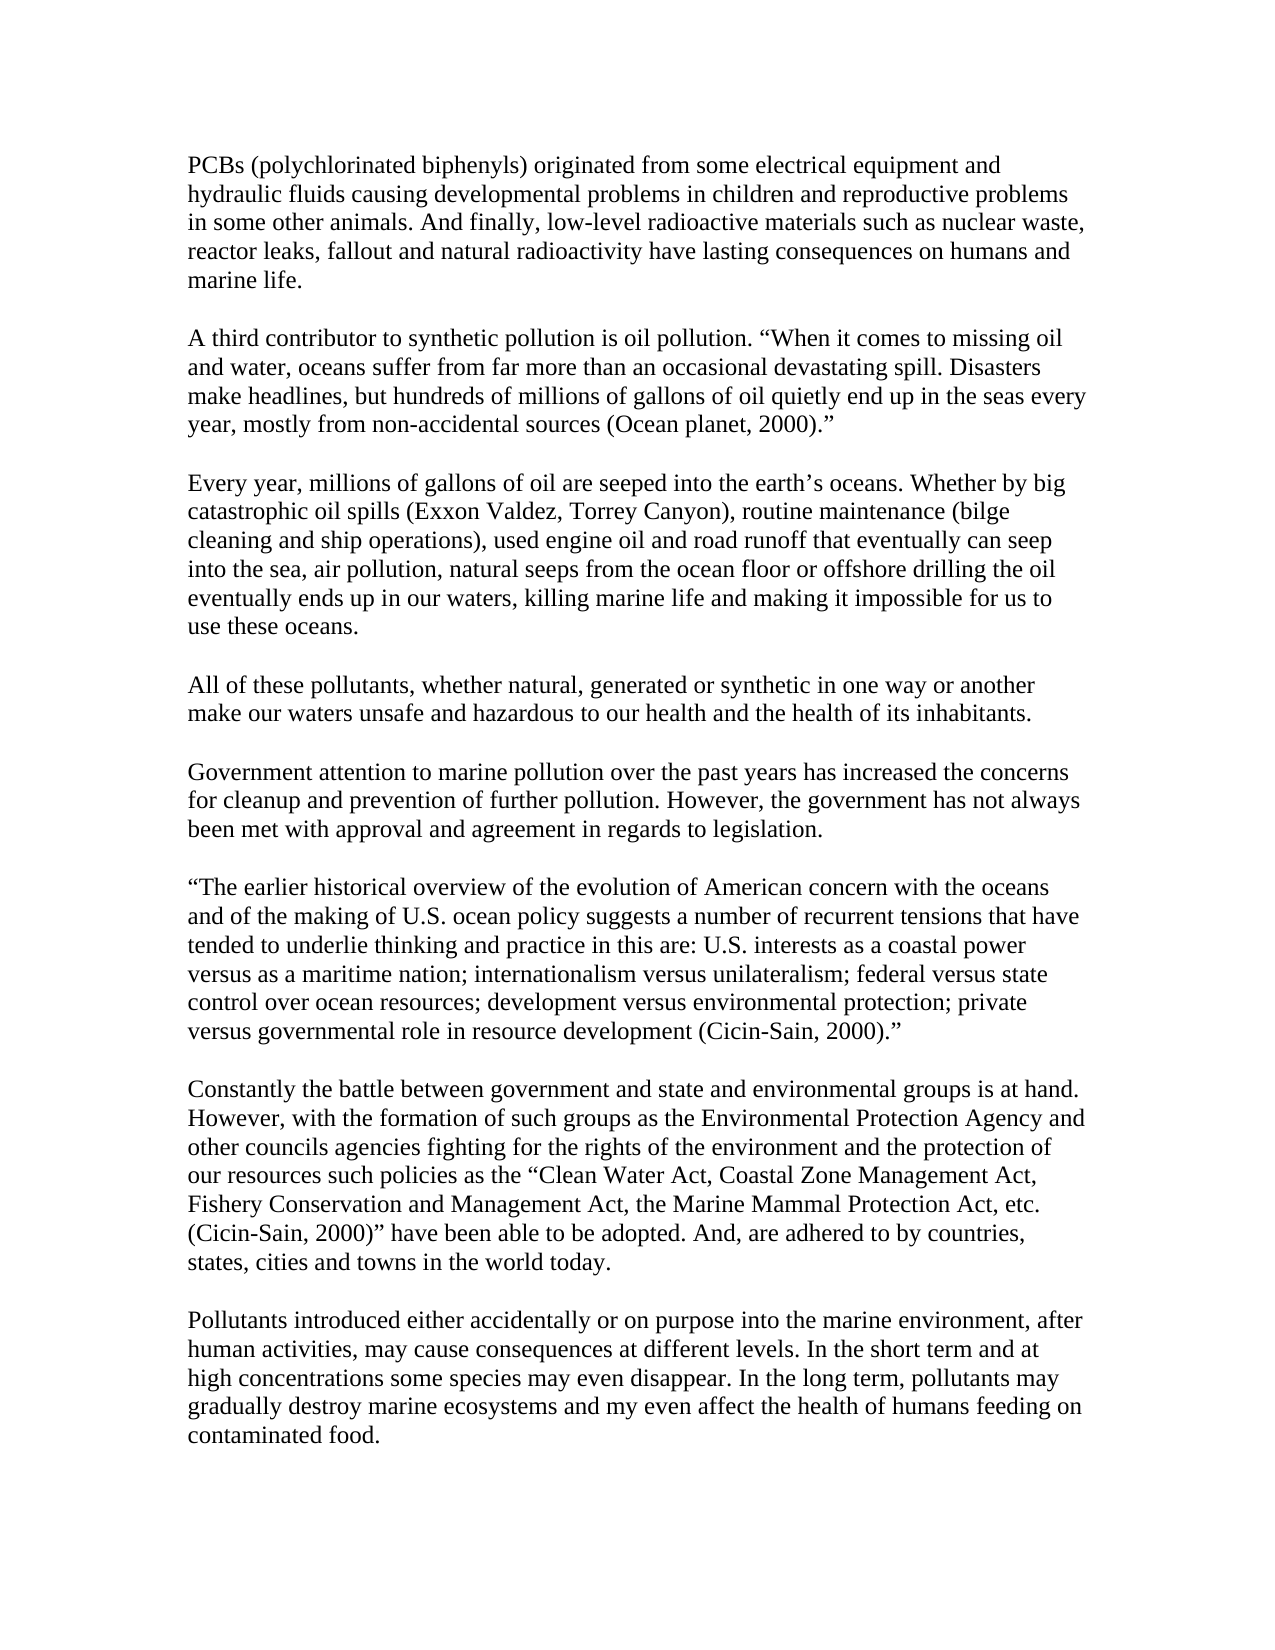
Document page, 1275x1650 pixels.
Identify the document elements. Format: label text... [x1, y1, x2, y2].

text “The earlier historical overview of the evolution of American concern with the oceans and of the making of U.S. ocean policy suggests a number of recurrent tensions that have tended to underlie thinking and practice in this are: U.S. interests as a coastal power versus as a maritime nation; internationalism versus unilateralism; federal versus state control over ocean resources; development versus environmental protection; private versus governmental role in resource development (Cicin-Sain, 2000).” [187, 872, 1087, 1045]
text Every year, millions of gallons of oil are seeped into the earth’s oceans. Whether by big catastrophic oil spills (Exxon Valdez, Torrey Canyon), routine maintenance (bilge cleaning and ship operations), used engine oil and road runoff that eventually can seep into the sea, air pollution, natural seeps from the ocean floor or offshore drilling the oil eventually ends up in our waters, killing marine life and making it impossible for us to use these oceans. [187, 468, 1087, 640]
text PCBs (polychlorinated biphenyls) originated from some electrical equipment and hydraulic fluids causing developmental problems in children and reproductive problems in some other animals. And finally, low-level radioactive materials such as nuclear waste, reactor leaks, fallout and natural radioactivity have lasting consequences on humans and marine life. [187, 150, 1087, 294]
text Pollutants introduced either accidentally or on purpose into the marine environment, after human activities, may cause consequences at different levels. In the short term and at high concentrations some species may even disappear. In the long term, pollutants may gradually destroy marine ecosystems and my even affect the health of humans feeding on contaminated food. [187, 1305, 1087, 1449]
text A third contributor to synthetic pollution is oil pollution. “When it comes to missing oil and water, oceans suffer from far more than an occasional devastating spill. Disasters make headlines, but hundreds of millions of gallons of oil quietly end up in the seas every year, mostly from non-accidental sources (Ocean planet, 2000).” [187, 323, 1087, 438]
text Constantly the battle between government and state and environmental groups is at hand. However, with the formation of such groups as the Environmental Protection Agency and other councils agencies fighting for the rights of the environment and the protection of our resources such policies as the “Clean Water Act, Coastal Zone Management Act, Fishery Conservation and Management Act, the Marine Mammal Protection Act, etc. (Cicin-Sain, 2000)” have been able to be adopted. And, are adhered to by countries, states, cities and towns in the world today. [187, 1074, 1087, 1276]
text Government attention to marine pollution over the past years has increased the concerns for cleanup and prevention of further pollution. However, the government has not always been met with approval and agreement in regards to legislation. [187, 757, 1087, 843]
text All of these pollutants, whether natural, generated or synthetic in one way or another make our waters unsafe and hazardous to our health and the health of its inhabitants. [187, 670, 1087, 727]
